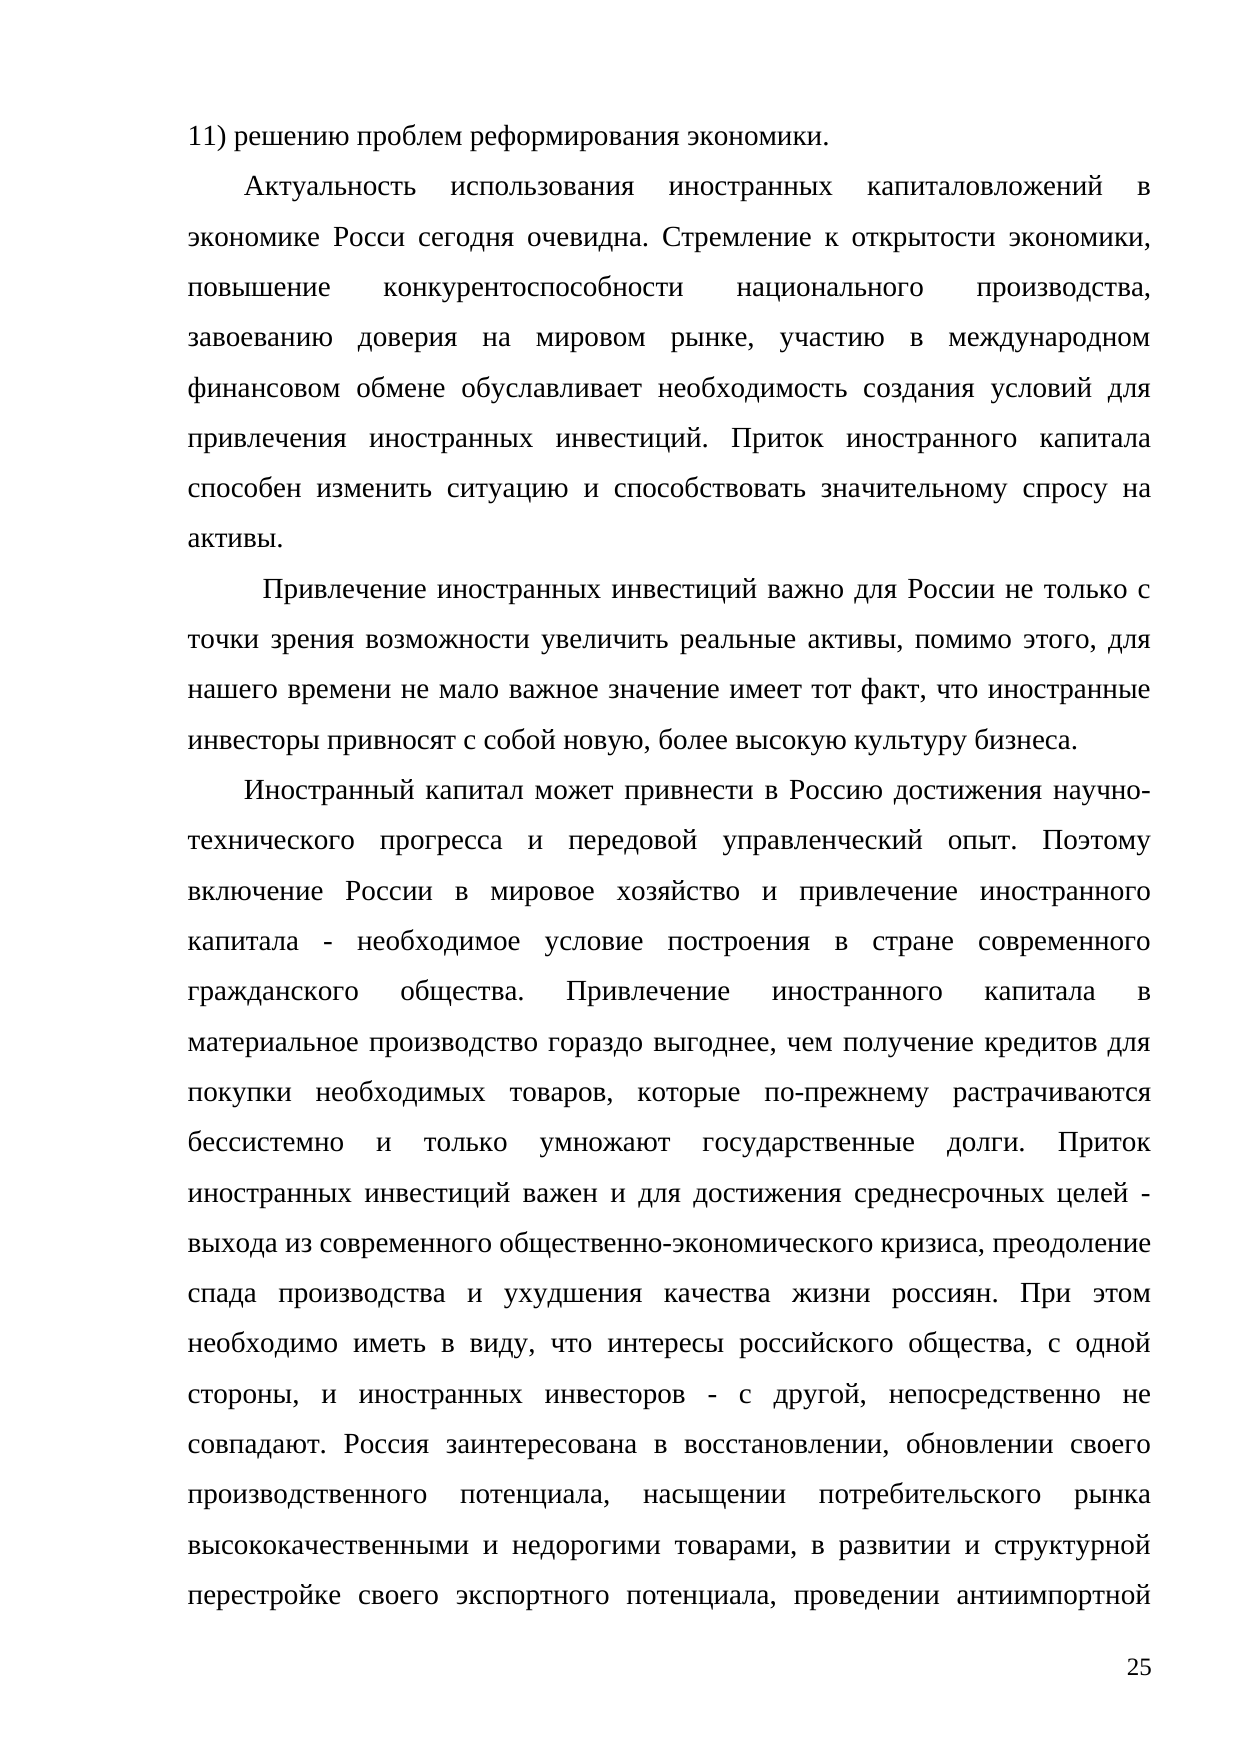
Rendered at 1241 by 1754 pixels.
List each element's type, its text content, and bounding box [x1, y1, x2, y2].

text Привлечение иностранных инвестиций важно для России не только с точки зрения возможности увеличить реальные активы, помимо этого, для нашего времени не мало важное значение имеет тот факт, что иностранные инвесторы привносят с собой новую, более высокую культуру бизнеса. [187, 571, 1152, 755]
text Актуальность использования иностранных капиталовложений в экономике Росси сегодня очевидна. Стремление к открытости экономики, повышение конкурентоспособности национального производства, завоеванию доверия на мировом рынке, участию в международном финансовом обмене обуславливает необходимость создания условий для привлечения иностранных инвестиций. Приток иностранного капитала способен изменить ситуацию и способствовать значительному спросу на активы. [187, 168, 1152, 554]
text 11) решению проблем реформирования экономики. [187, 118, 1152, 152]
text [187, 772, 1152, 1611]
